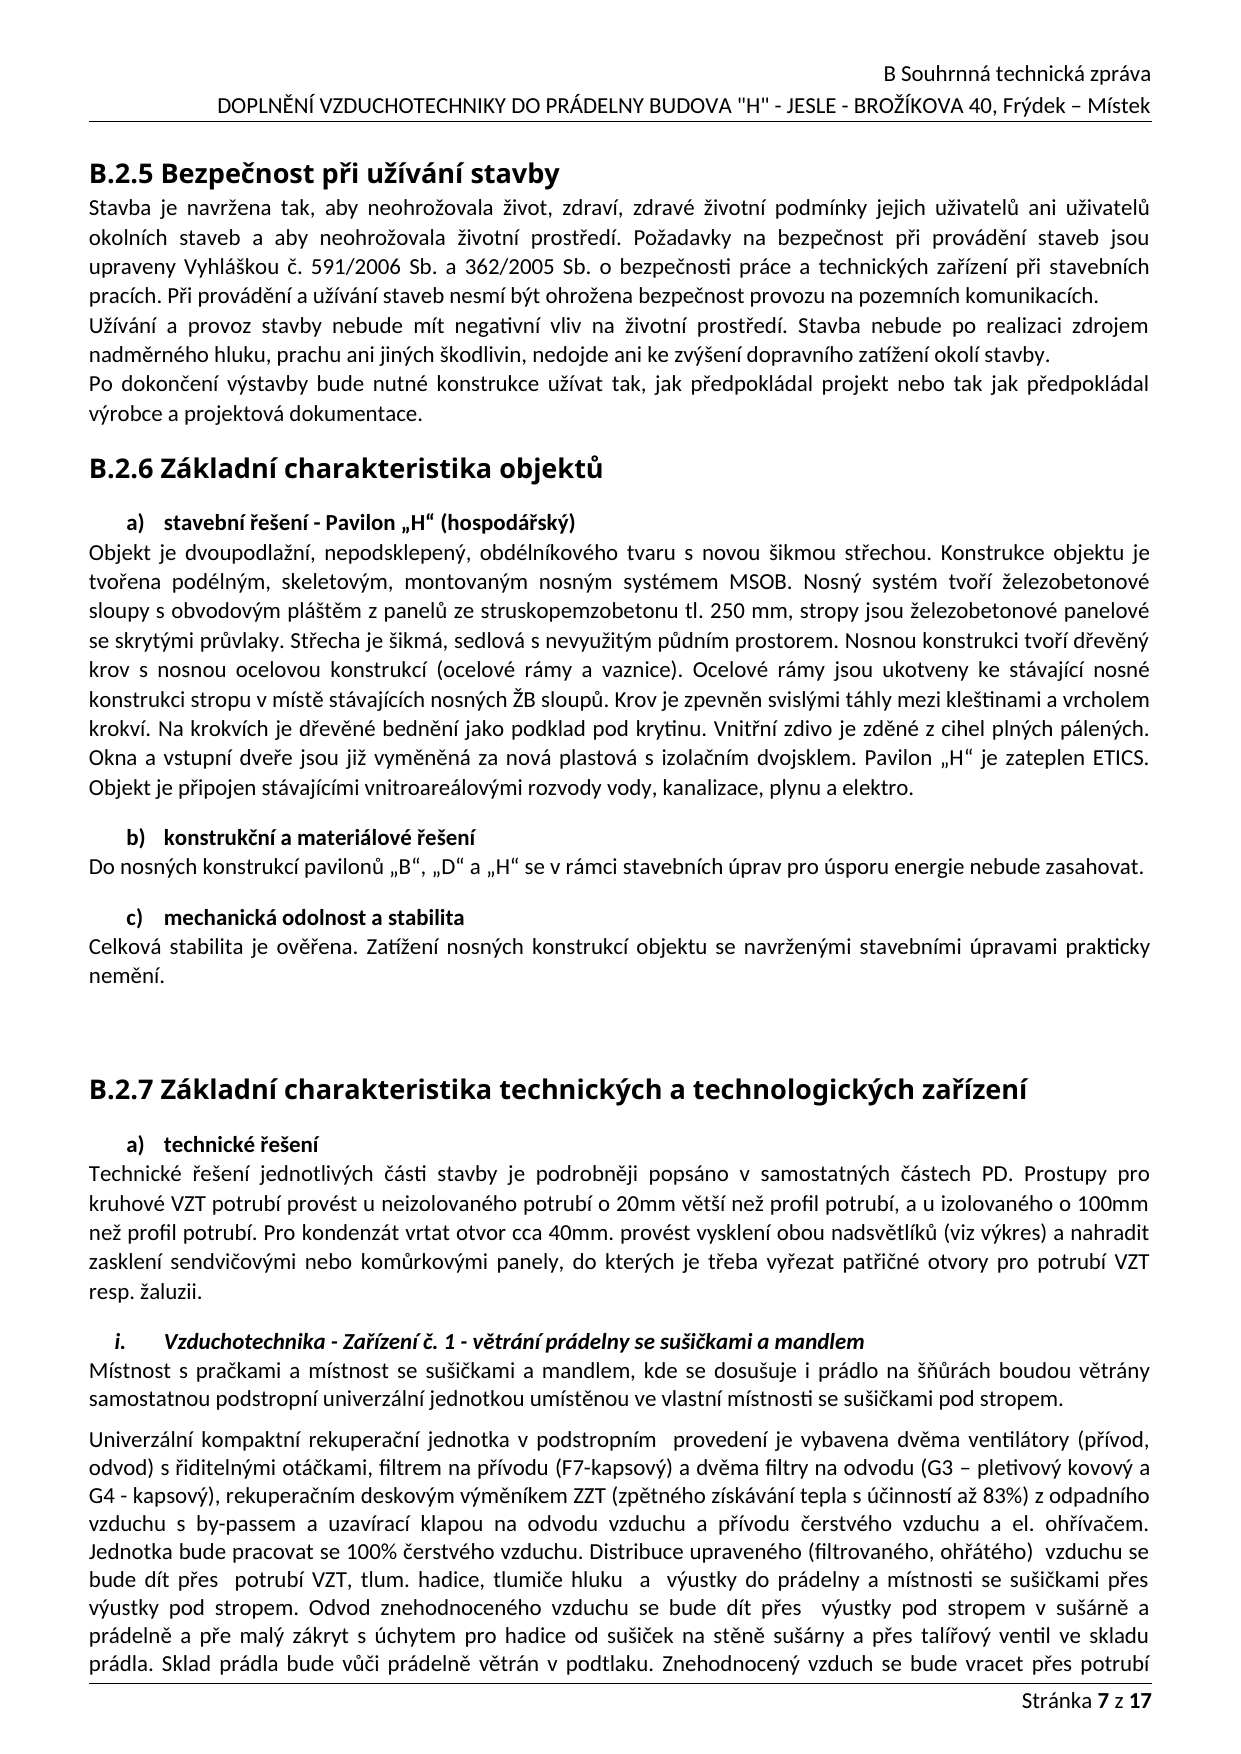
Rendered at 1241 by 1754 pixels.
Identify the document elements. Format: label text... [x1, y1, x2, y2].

subtitle technické řešení [126, 1130, 1152, 1158]
text Stavba je navržena tak, aby neohrožovala život, zdraví, zdravé životní podmínky jejich uživatelů ani uživatelů okolních staveb a aby neohrožovala životní prostředí. Požadavky na bezpečnost při provádění staveb jsou upraveny Vyhláškou č. 591/2006 Sb. a 362/2005 Sb. o bezpečnosti práce a technických zařízení při stavebních pracích. Při provádění a užívání staveb nesmí být ohrožena bezpečnost provozu na pozemních komunikacích. [89, 193, 1152, 309]
subtitle B.2.5 Bezpečnost při užívání stavby [89, 154, 1152, 191]
subtitle B.2.6 Základní charakteristika objektů [89, 449, 1152, 486]
text Do nosných konstrukcí pavilonů „B“, „D“ a „H“ se v rámci stavebních úprav pro úsporu energie nebude zasahovat. [89, 852, 1152, 881]
text Po dokončení výstavby bude nutné konstrukce užívat tak, jak předpokládal projekt nebo tak jak předpokládal výrobce a projektová dokumentace. [89, 369, 1152, 427]
subtitle konstrukční a materiálové řešení [126, 823, 1152, 851]
text Užívání a provoz stavby nebude mít negativní vliv na životní prostředí. Stavba nebude po realizaci zdrojem nadměrného hluku, prachu ani jiných škodlivin, nedojde ani ke zvýšení dopravního zatížení okolí stavby. [89, 311, 1152, 368]
subtitle stavební řešení - Pavilon „H“ (hospodářský) [126, 508, 1152, 537]
subtitle Vzduchotechnika - Zařízení č. 1 - větrání prádelny se sušičkami a mandlem [126, 1327, 1152, 1355]
text Místnost s pračkami a místnost se sušičkami a mandlem, kde se dosušuje i prádlo na šňůrách boudou větrány samostatnou podstropní univerzální jednotkou umístěnou ve vlastní místnosti se sušičkami pod stropem. [89, 1356, 1152, 1412]
text Technické řešení jednotlivých části stavby je podrobněji popsáno v samostatných částech PD. Prostupy pro kruhové VZT potrubí provést u neizolovaného potrubí o 20mm větší než profil potrubí, a u izolovaného o 100mm než profil potrubí. Pro kondenzát vrtat otvor cca 40mm. provést vysklení obou nadsvětlíků (viz výkres) a nahradit zasklení sendvičovými nebo komůrkovými panely, do kterých je třeba vyřezat patřičné otvory pro potrubí VZT resp. žaluzii. [89, 1159, 1152, 1305]
subtitle B.2.7 Základní charakteristika technických a technologických zařízení [89, 1070, 1152, 1107]
text Objekt je dvoupodlažní, nepodsklepený, obdélníkového tvaru s novou šikmou střechou. Konstrukce objektu je tvořena podélným, skeletovým, montovaným nosným systémem MSOB. Nosný systém tvoří železobetonové sloupy s obvodovým pláštěm z panelů ze struskopemzobetonu tl. 250 mm, stropy jsou železobetonové panelové se skrytými průvlaky. Střecha je šikmá, sedlová s nevyužitým půdním prostorem. Nosnou konstrukci tvoří dřevěný krov s nosnou ocelovou konstrukcí (ocelové rámy a vaznice). Ocelové rámy jsou ukotveny ke stávající nosné konstrukci stropu v místě stávajících nosných ŽB sloupů. Krov je zpevněn svislými táhly mezi kleštinami a vrcholem krokví. Na krokvích je dřevěné bednění jako podklad pod krytinu. Vnitřní zdivo je zděné z cihel plných pálených. Okna a vstupní dveře jsou již vyměněná za nová plastová s izolačním dvojsklem. Pavilon „H“ je zateplen ETICS. Objekt je připojen stávajícími vnitroareálovými rozvody vody, kanalizace, plynu a elektro. [89, 538, 1152, 801]
subtitle mechanická odolnost a stabilita [126, 903, 1152, 931]
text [89, 1425, 1152, 1677]
text Celková stabilita je ověřena. Zatížení nosných konstrukcí objektu se navrženými stavebními úpravami prakticky nemění. [89, 932, 1152, 989]
